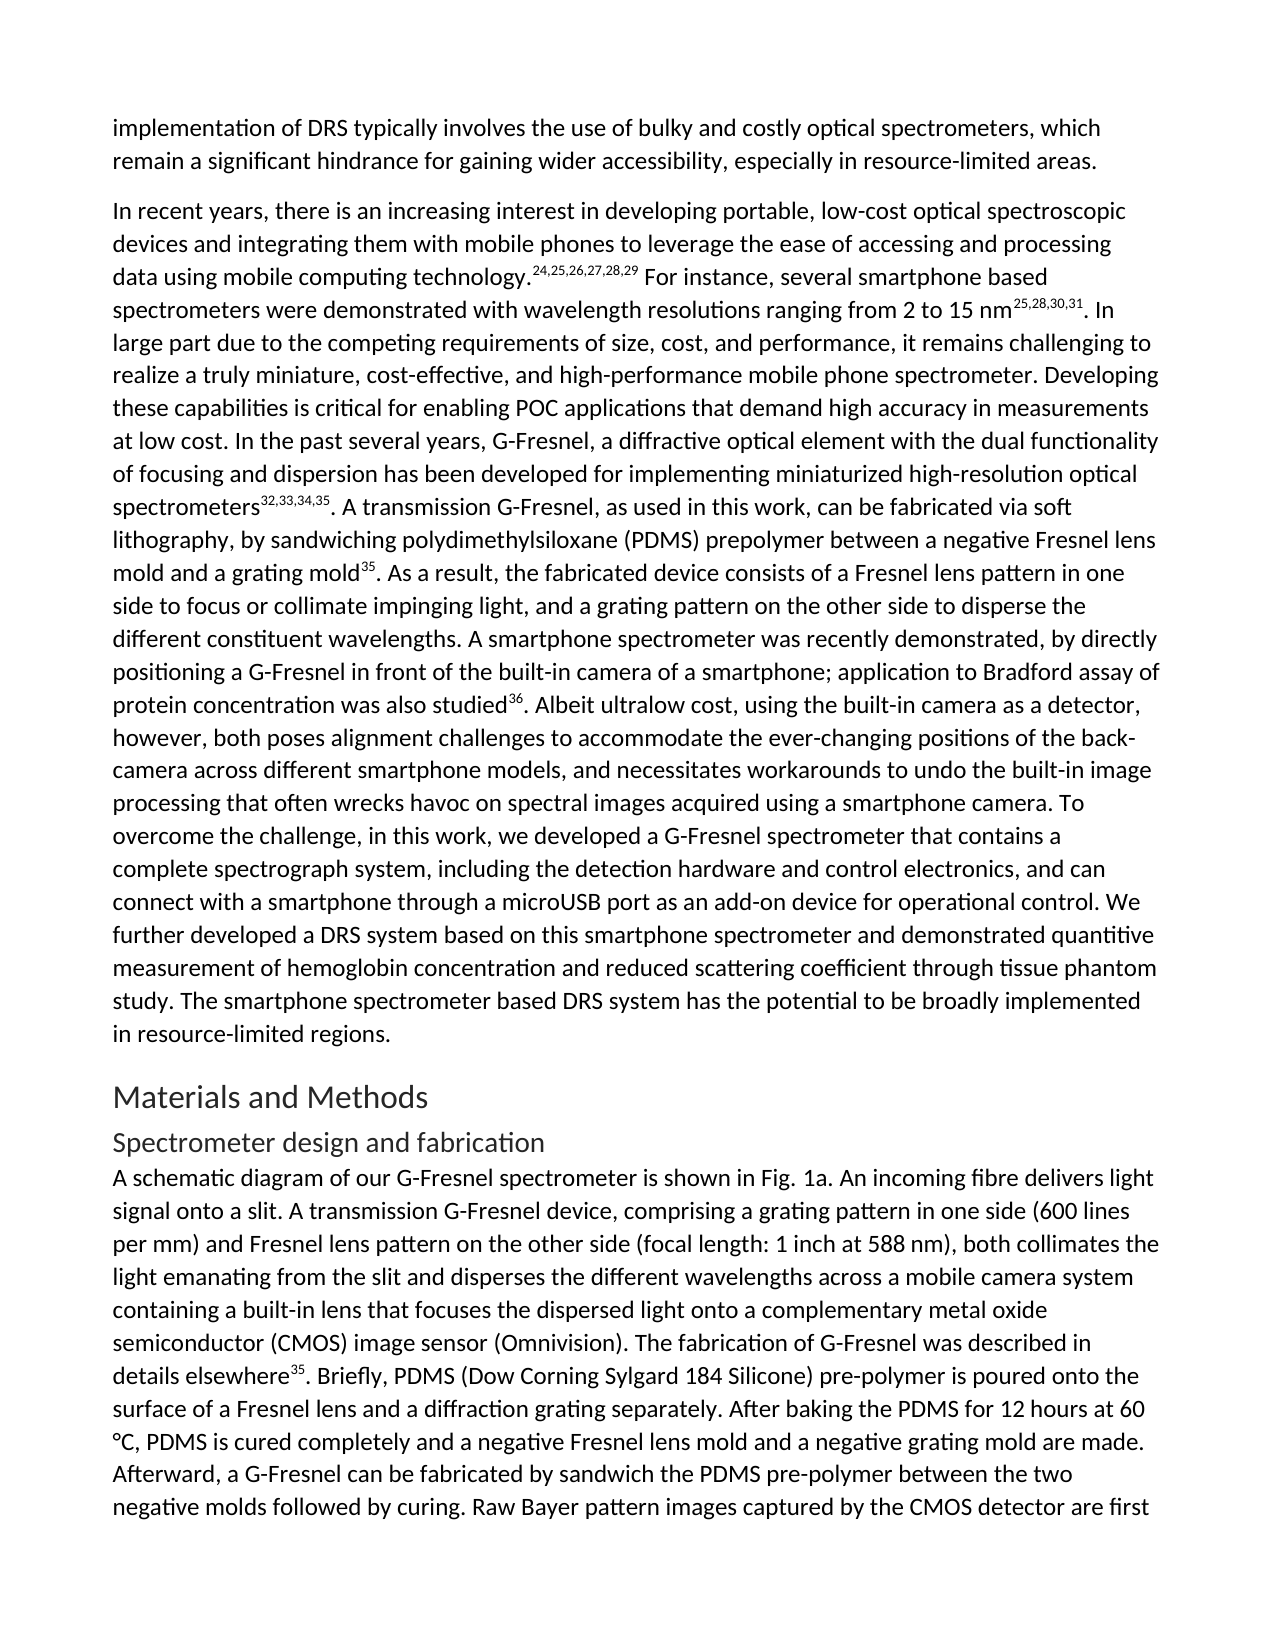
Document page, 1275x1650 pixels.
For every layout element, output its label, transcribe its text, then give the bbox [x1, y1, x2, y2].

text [112, 1162, 1162, 1522]
text In recent years, there is an increasing interest in developing portable, low-cost optical spectroscopic devices and integrating them with mobile phones to leverage the ease of accessing and processing data using mobile computing technology.24,25,26,27,28,29 For instance, several smartphone based spectrometers were demonstrated with wavelength resolutions ranging from 2 to 15 nm25,28,30,31. In large part due to the competing requirements of size, cost, and performance, it remains challenging to realize a truly miniature, cost-effective, and high-performance mobile phone spectrometer. Developing these capabilities is critical for enabling POC applications that demand high accuracy in measurements at low cost. In the past several years, G-Fresnel, a diffractive optical element with the dual functionality of focusing and dispersion has been developed for implementing miniaturized high-resolution optical spectrometers32,33,34,35. A transmission G-Fresnel, as used in this work, can be fabricated via soft lithography, by sandwiching polydimethylsiloxane (PDMS) prepolymer between a negative Fresnel lens mold and a grating mold35. As a result, the fabricated device consists of a Fresnel lens pattern in one side to focus or collimate impinging light, and a grating pattern on the other side to disperse the different constituent wavelengths. A smartphone spectrometer was recently demonstrated, by directly positioning a G-Fresnel in front of the built-in camera of a smartphone; application to Bradford assay of protein concentration was also studied36. Albeit ultralow cost, using the built-in camera as a detector, however, both poses alignment challenges to accommodate the ever-changing positions of the back-camera across different smartphone models, and necessitates workarounds to undo the built-in image processing that often wrecks havoc on spectral images acquired using a smartphone camera. To overcome the challenge, in this work, we developed a G-Fresnel spectrometer that contains a complete spectrograph system, including the detection hardware and control electronics, and can connect with a smartphone through a microUSB port as an add-on device for operational control. We further developed a DRS system based on this smartphone spectrometer and demonstrated quantitive measurement of hemoglobin concentration and reduced scattering coefficient through tissue phantom study. The smartphone spectrometer based DRS system has the potential to be broadly implemented in resource-limited regions. [112, 195, 1162, 1048]
subtitle Materials and Methods [112, 1076, 1162, 1117]
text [112, 112, 1162, 176]
subtitle Spectrometer design and fabrication [112, 1124, 1162, 1159]
